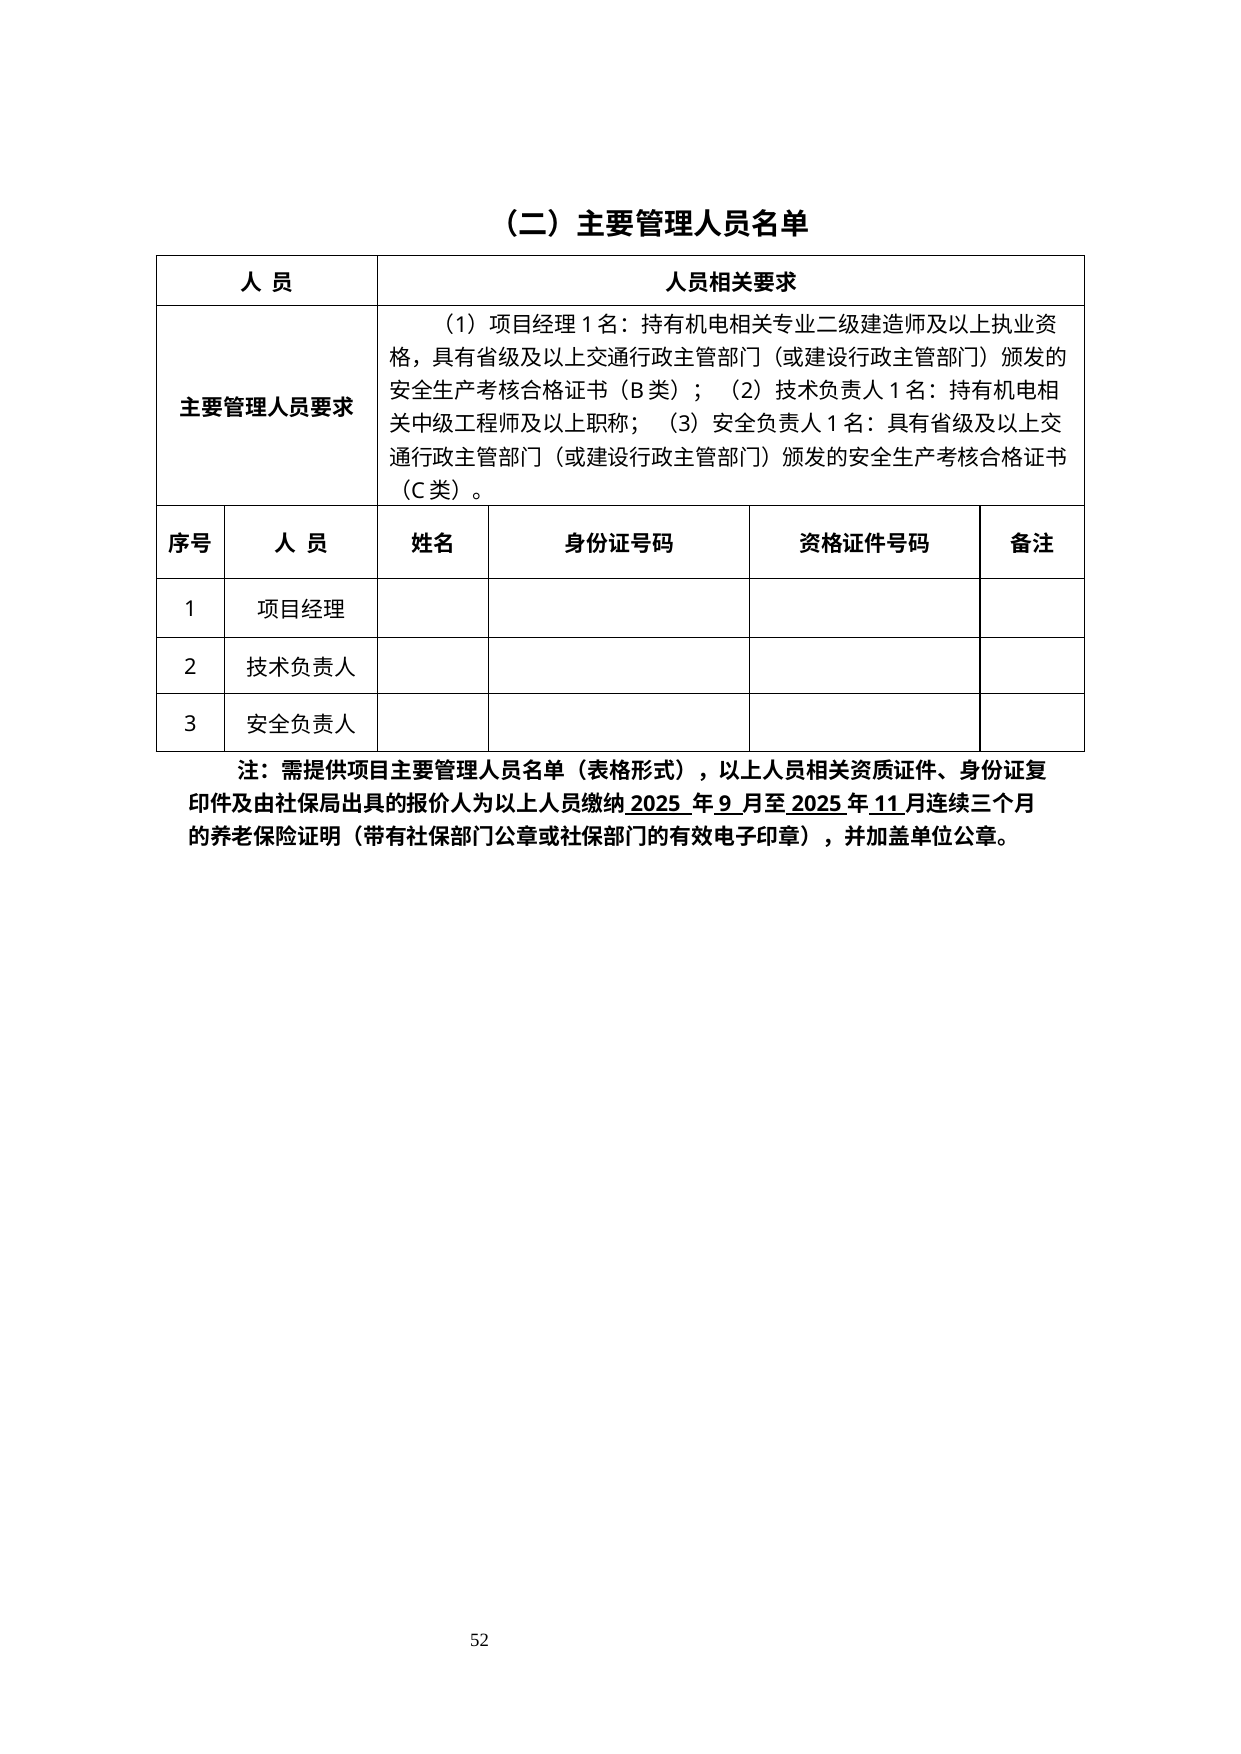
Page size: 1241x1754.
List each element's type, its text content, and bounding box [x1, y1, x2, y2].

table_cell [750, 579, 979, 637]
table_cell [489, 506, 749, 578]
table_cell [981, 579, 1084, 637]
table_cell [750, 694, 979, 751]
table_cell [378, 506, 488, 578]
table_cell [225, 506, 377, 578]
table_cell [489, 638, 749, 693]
text 注：需提供项目主要管理人员名单（表格形式），以上人员相关资质证件、身份证复印件及由社保局出具的报价人为以上人员缴纳 2025 年 9 月至 2025 年 11 月连续三个月的养老保险证明（带有社保部门公章或社保部门的有效电子印章），并加盖单位公章。 [188, 752, 1052, 852]
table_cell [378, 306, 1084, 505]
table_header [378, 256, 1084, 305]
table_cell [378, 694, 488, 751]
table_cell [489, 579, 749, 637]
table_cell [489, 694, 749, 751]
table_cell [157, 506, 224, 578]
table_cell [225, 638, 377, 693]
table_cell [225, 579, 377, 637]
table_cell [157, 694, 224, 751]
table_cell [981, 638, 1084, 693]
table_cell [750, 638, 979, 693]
text （二）主要管理人员名单 [188, 188, 1052, 255]
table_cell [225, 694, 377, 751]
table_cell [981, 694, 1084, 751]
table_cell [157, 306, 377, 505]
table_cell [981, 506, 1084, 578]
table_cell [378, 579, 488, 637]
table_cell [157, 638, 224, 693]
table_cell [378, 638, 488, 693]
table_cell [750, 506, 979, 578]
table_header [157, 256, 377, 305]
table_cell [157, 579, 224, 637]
